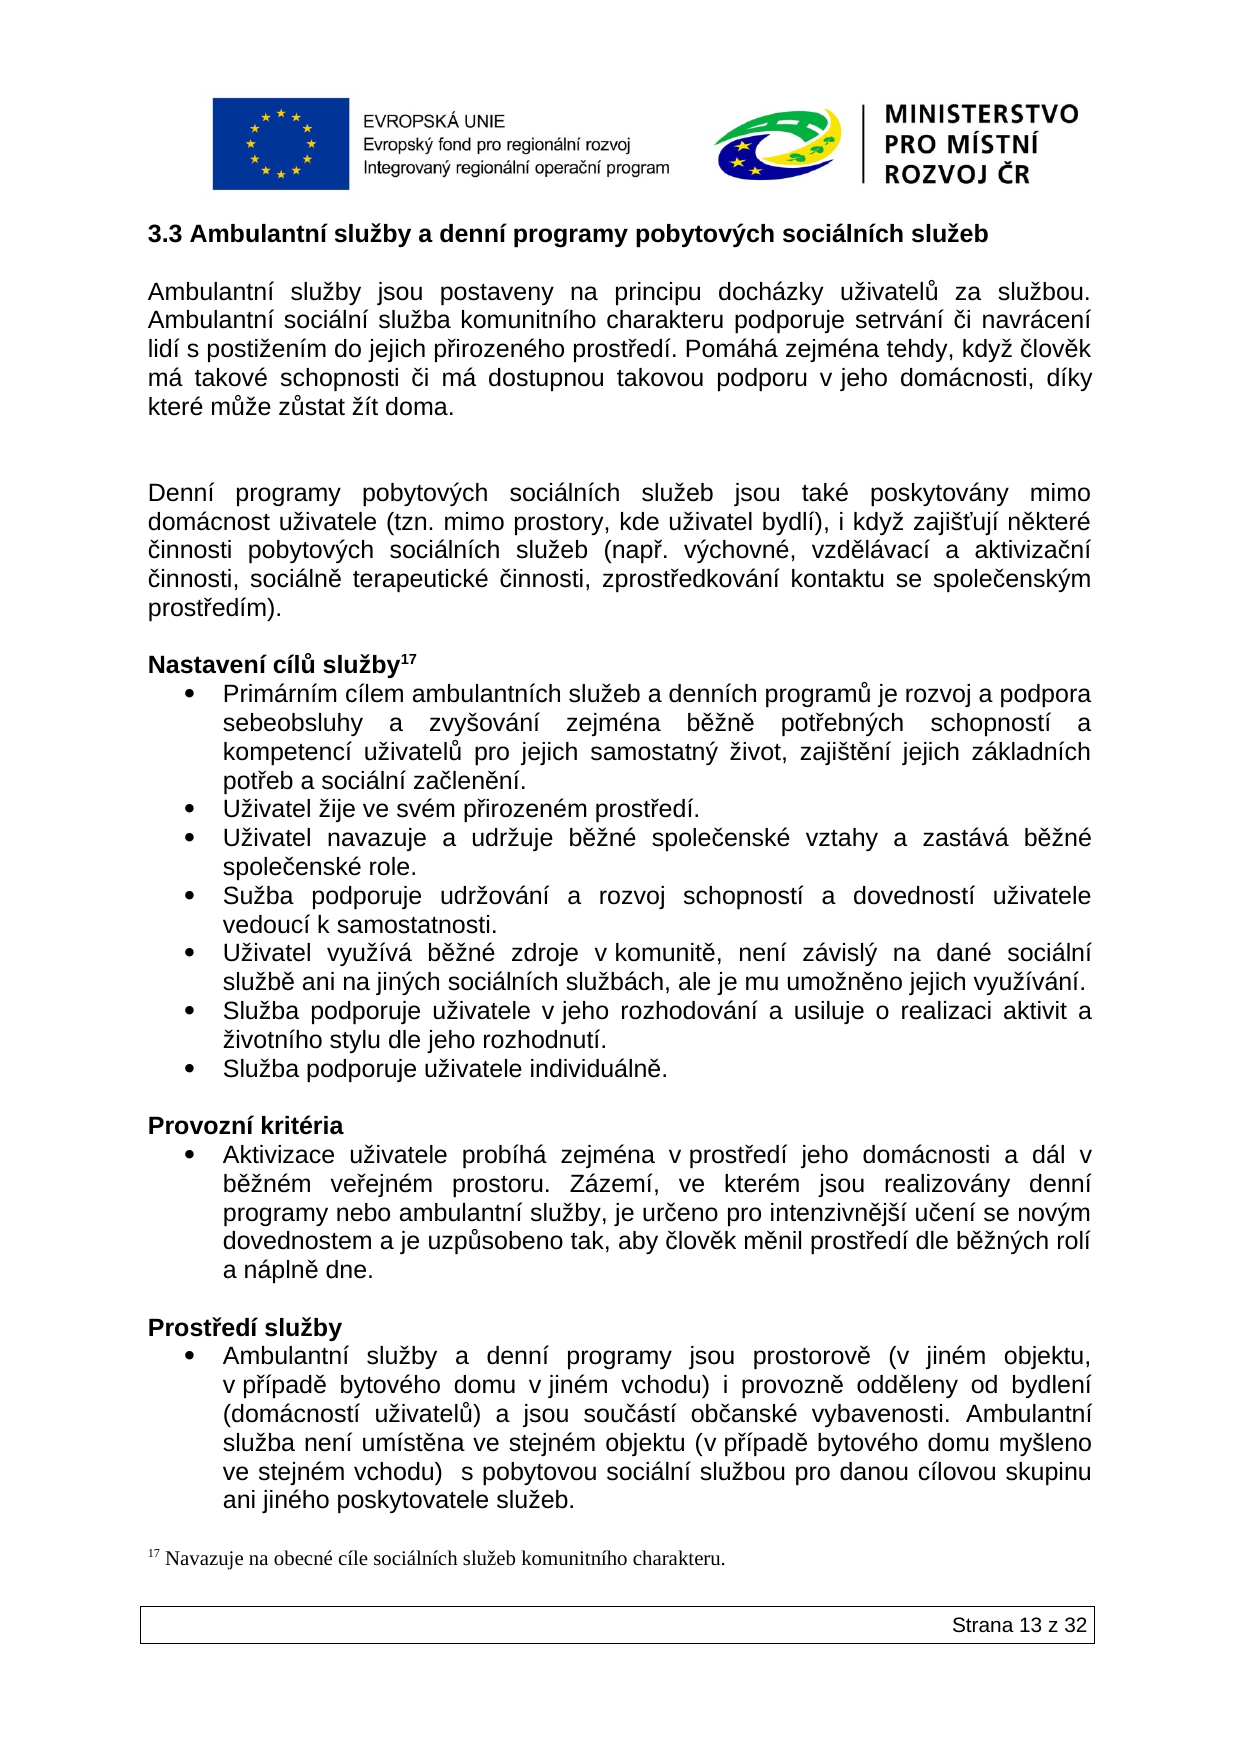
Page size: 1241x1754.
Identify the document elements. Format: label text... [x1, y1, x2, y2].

list Uživatel žije ve svém přirozeném prostředí. [185, 794, 1093, 823]
text Provozní kritéria [148, 1111, 1093, 1140]
text Nastavení cílů služby [148, 651, 1093, 679]
text Denní programy pobytových sociálních služeb jsou také poskytovány mimo domácnost uživatele (tzn. mimo prostory, kde uživatel bydlí), i když zajišťují některé činnosti pobytových sociálních služeb (např. výchovné, vzdělávací a aktivizační činnosti, sociálně terapeutické činnosti, zprostředkování kontaktu se společenským prostředím). [148, 478, 1093, 622]
text Ambulantní služby jsou postaveny na principu docházky uživatelů za službou. Ambulantní sociální služba komunitního charakteru podporuje setrvání či navrácení lidí s postižením do jejich přirozeného prostředí. Pomáhá zejména tehdy, když člověk má takové schopnosti či má dostupnou takovou podporu v jeho domácnosti, díky které může zůstat žít doma. [148, 277, 1093, 421]
list Služba podporuje uživatele individuálně. [185, 1054, 1093, 1082]
text 3.3 Ambulantní služby a denní programy pobytových sociálních služeb [148, 148, 1093, 248]
list Sužba podporuje udržování a rozvoj schopností a dovedností uživatele vedoucí k samostatnosti. [185, 881, 1093, 938]
list Ambulantní služby a denní programy jsou prostorově (v jiném objektu, v případě bytového domu v jiném vchodu) i provozně odděleny od bydlení (domácností uživatelů) a jsou součástí občanské vybavenosti. Ambulantní služba není umístěna ve stejném objektu (v případě bytového domu myšleno ve stejném vchodu) s pobytovou sociální službou pro danou cílovou skupinu ani jiného poskytovatele služeb. [185, 1341, 1093, 1514]
list Uživatel navazuje a udržuje běžné společenské vztahy a zastává běžné společenské role. [185, 823, 1093, 881]
list Uživatel využívá běžné zdroje v komunitě, není závislý na dané sociální službě ani na jiných sociálních službách, ale je mu umožněno jejich využívání. [185, 938, 1093, 996]
text Prostředí služby [148, 1313, 1093, 1341]
picture [182, 67, 1108, 220]
list Služba podporuje uživatele v jeho rozhodování a usiluje o realizaci aktivit a životního stylu dle jeho rozhodnutí. [185, 996, 1093, 1054]
list Primárním cílem ambulantních služeb a denních programů je rozvoj a podpora sebeobsluhy a zvyšování zejména běžně potřebných schopností a kompetencí uživatelů pro jejich samostatný život, zajištění jejich základních potřeb a sociální začlenění. [185, 679, 1093, 794]
list Aktivizace uživatele probíhá zejména v prostředí jeho domácnosti a dál v běžném veřejném prostoru. Zázemí, ve kterém jsou realizovány denní programy nebo ambulantní služby, je určeno pro intenzivnější učení se novým dovednostem a je uzpůsobeno tak, aby člověk měnil prostředí dle běžných rolí a náplně dne. [185, 1140, 1093, 1284]
